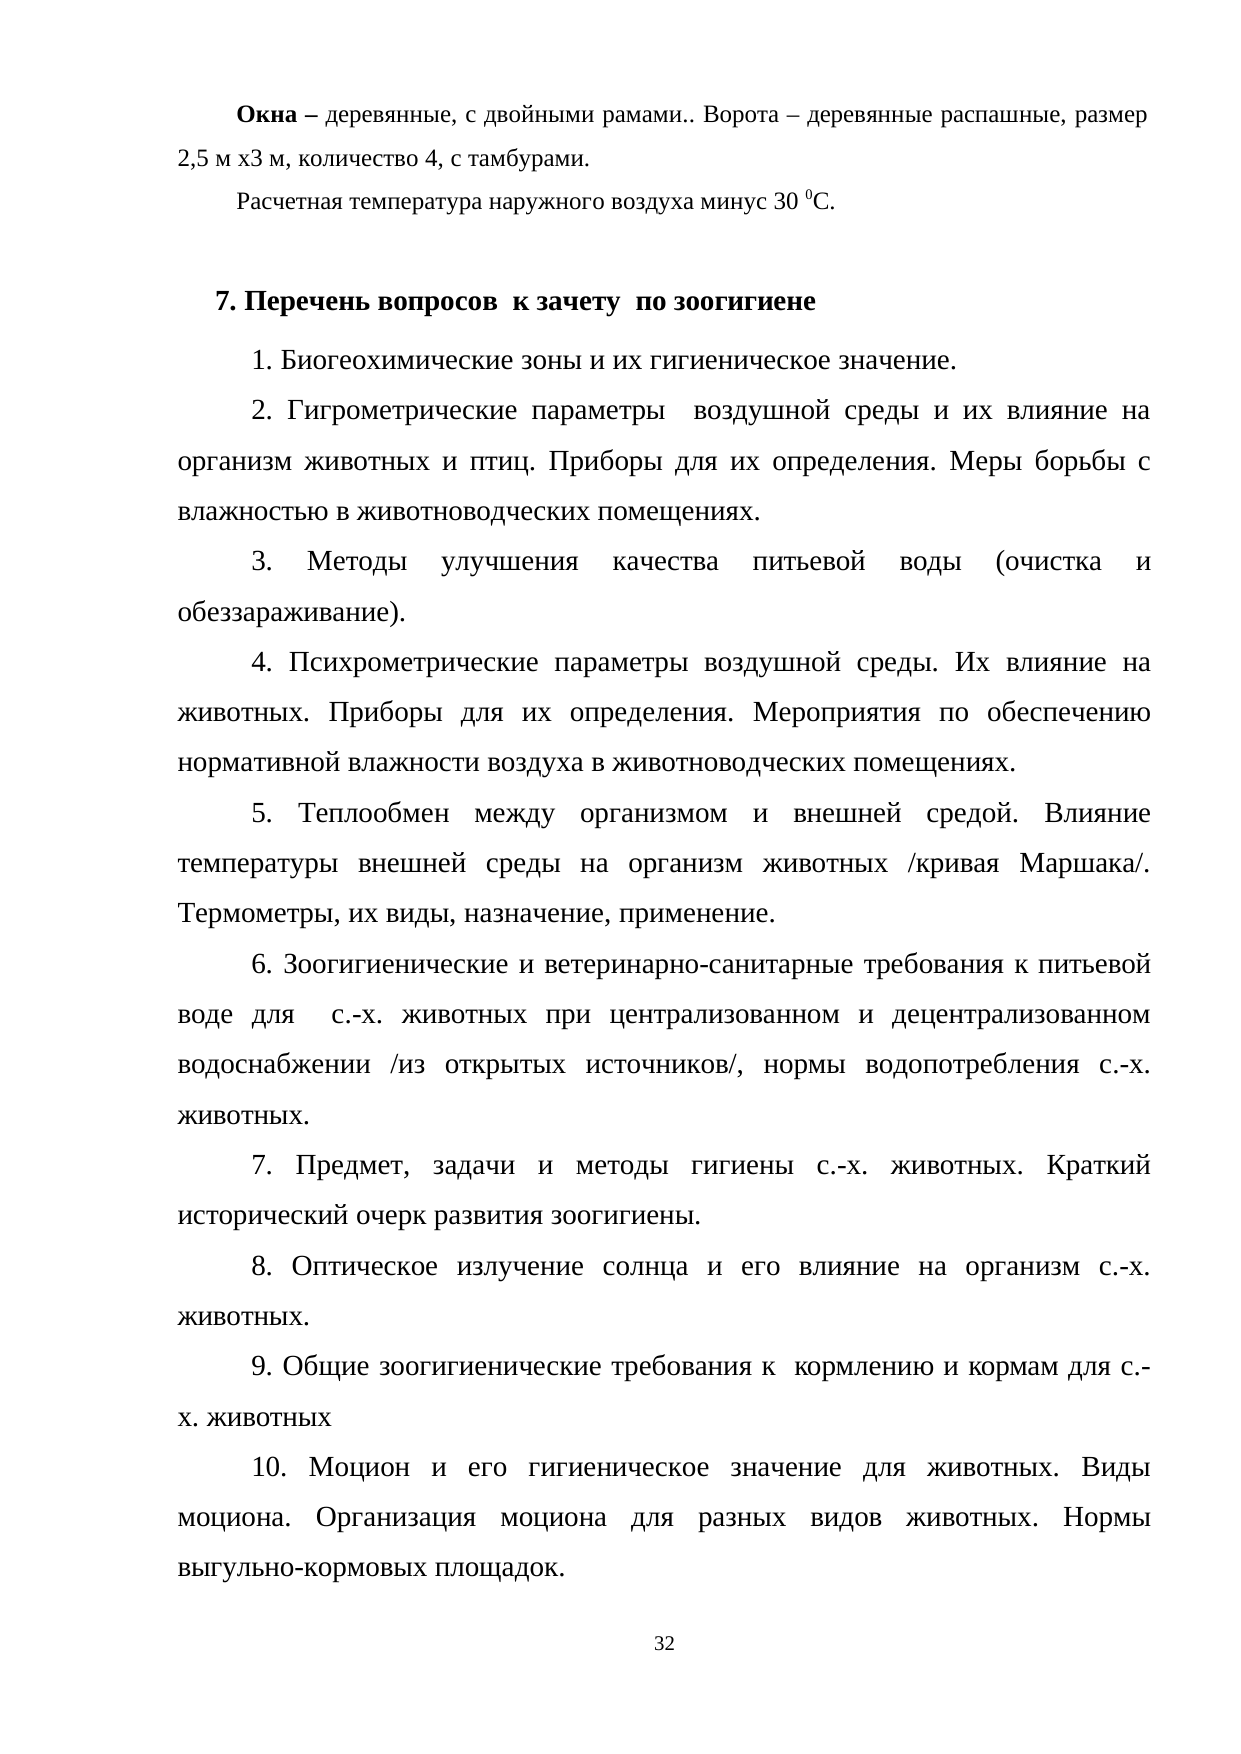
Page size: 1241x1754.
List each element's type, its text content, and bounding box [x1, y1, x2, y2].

text Расчетная температура наружного воздуха минус 30 0С. [177, 186, 1152, 215]
list 3. Методы улучшения качества питьевой воды (очистка и обеззараживание). [177, 543, 1152, 627]
list 2. Гигрометрические параметры воздушной среды и их влияние на организм животных и птиц. Приборы для их определения. Меры борьбы с влажностью в животноводческих помещениях. [177, 393, 1152, 527]
text Окна – деревянные, с двойными рамами.. Ворота – деревянные распашные, размер 2,5 м х3 м, количество 4, с тамбурами. [177, 99, 1152, 172]
list 4. Психрометрические параметры воздушной среды. Их влияние на животных. Приборы для их определения. Мероприятия по обеспечению нормативной влажности воздуха в животноводческих помещениях. [177, 644, 1152, 778]
list 7. Предмет, задачи и методы гигиены с.-х. животных. Краткий исторический очерк развития зоогигиены. [177, 1147, 1152, 1231]
list 1. Биогеохимические зоны и их гигиеническое значение. [207, 342, 1152, 376]
list 8. Оптическое излучение солнца и его влияние на организм с.-х. животных. [177, 1248, 1152, 1332]
text 10. Моцион и его гигиеническое значение для животных. Виды моциона. Организация моциона для разных видов животных. Нормы выгульно-кормовых площадок. [177, 1449, 1152, 1583]
list 5. Теплообмен между организмом и внешней средой. Влияние температуры внешней среды на организм животных /кривая Маршака/. Термометры, их виды, назначение, применение. [177, 795, 1152, 929]
list 6. Зоогигиенические и ветеринарно-санитарные требования к питьевой воде для с.-х. животных при централизованном и децентрализованном водоснабжении /из открытых источников/, нормы водопотребления с.-х. животных. [177, 946, 1152, 1131]
text 7. Перечень вопросов к зачету по зоогигиене [215, 284, 1152, 317]
subtitle 9. Общие зоогигиенические требования к кормлению и кормам для с.-х. животных [177, 1348, 1152, 1432]
